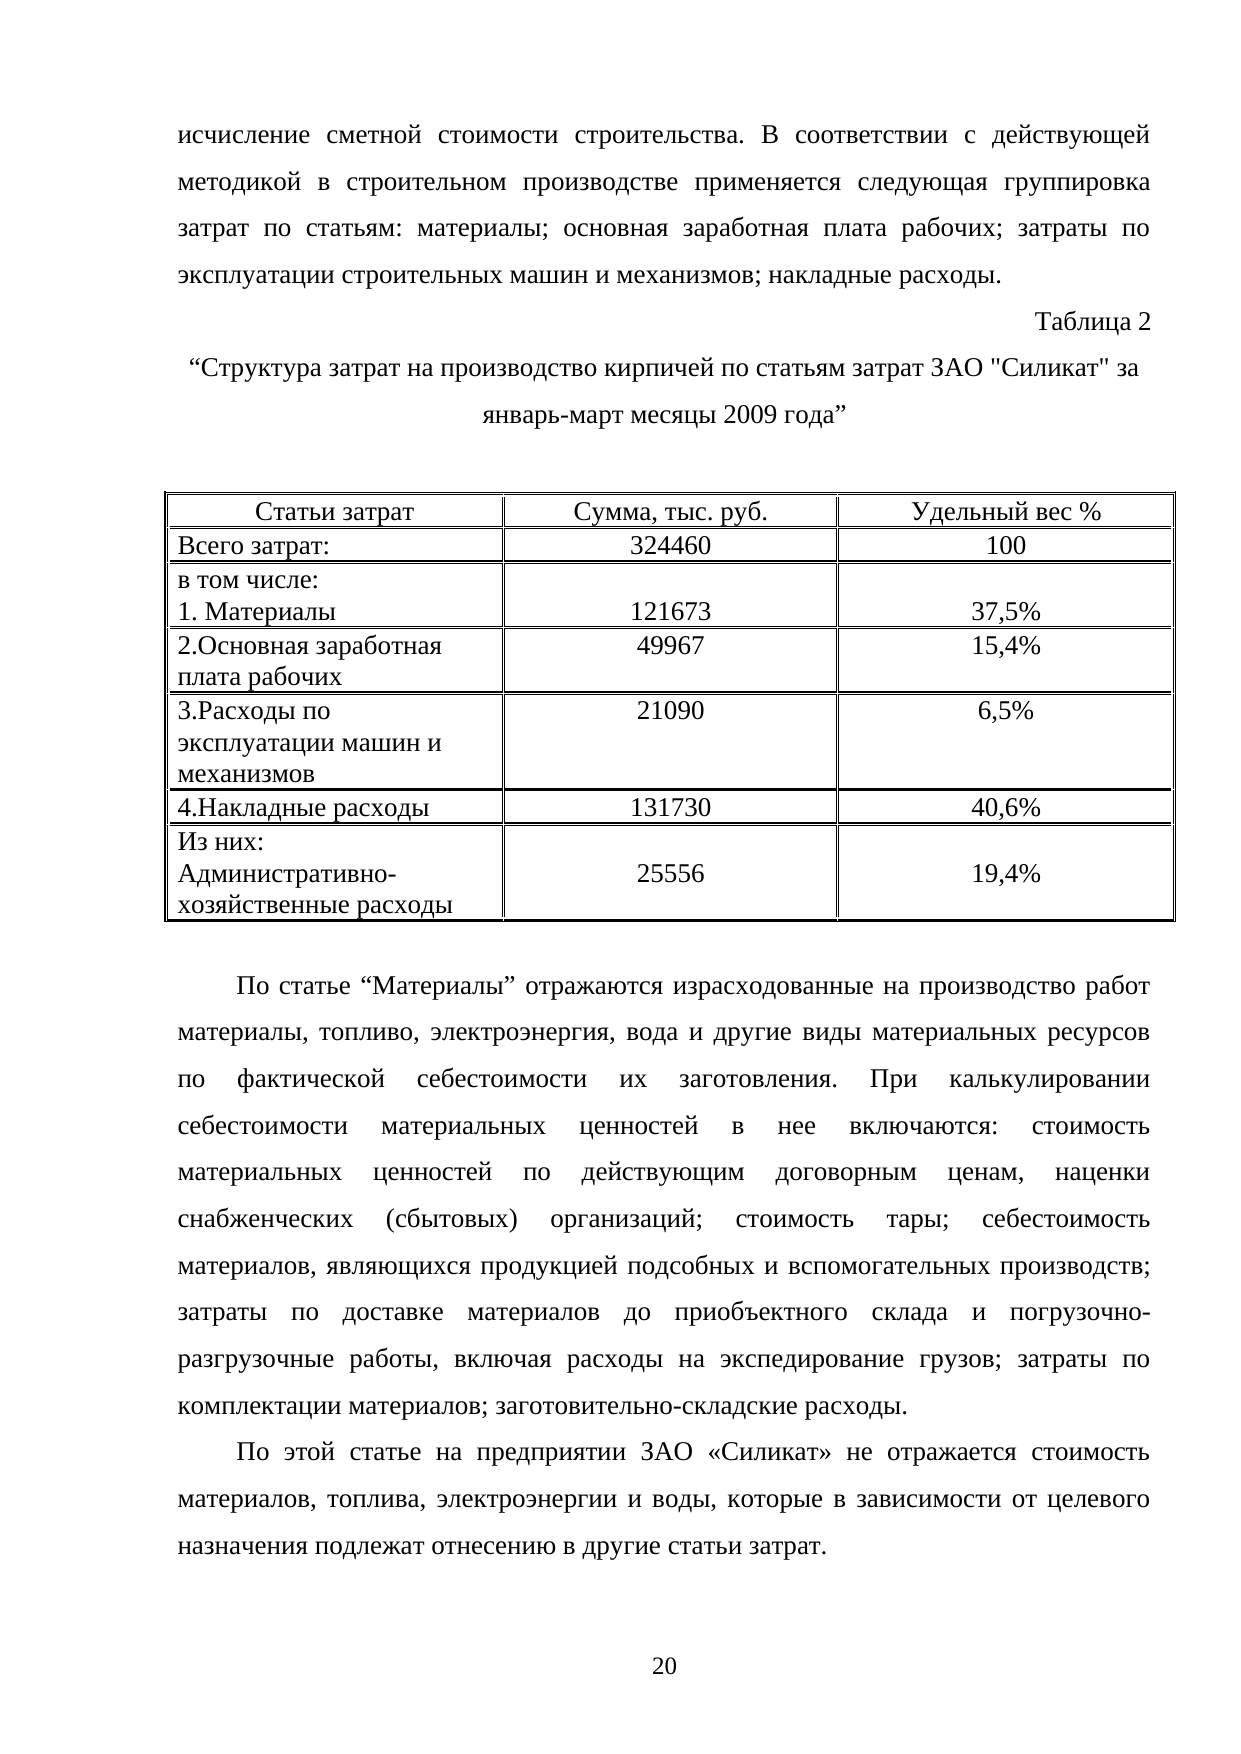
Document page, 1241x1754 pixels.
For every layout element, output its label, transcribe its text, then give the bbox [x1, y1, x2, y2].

table_header Сумма, тыс. руб. [504, 495, 838, 526]
table_cell 324460 [505, 529, 836, 560]
table_cell 21090 [505, 695, 836, 788]
text “Структура затрат на производство кирпичей по статьям затрат ЗАО "Силикат" за январь-март месяцы 2009 года” [177, 351, 1152, 429]
table_header Удельный вес % [838, 495, 1173, 526]
table_cell 4.Накладные расходы [166, 788, 502, 822]
table_cell 40,6% [839, 788, 1174, 822]
table_cell Всего затрат: [166, 526, 503, 560]
table_cell 15,4% [838, 626, 1174, 691]
text По статье “Материалы” отражаются израсходованные на производство работ материалы, топливо, электроэнергия, вода и другие виды материальных ресурсов по фактической себестоимости их заготовления. При калькулировании себестоимости материальных ценностей в нее включаются: стоимость материальных ценностей по действующим договорным ценам, наценки снабженческих (сбытовых) организаций; стоимость тары; себестоимость материалов, являющихся продукцией подсобных и вспомогательных производств; затраты по доставке материалов до приобъектного склада и погрузочно-разгрузочные работы, включая расходы на экспедирование грузов; затраты по комплектации материалов; заготовительно-складские расходы. [177, 969, 1152, 1420]
table_cell в том числе: 1. Материалы [168, 560, 502, 626]
table_cell 100 [838, 526, 1174, 560]
table_cell 49967 [505, 629, 836, 691]
table_cell 6,5% [839, 691, 1173, 788]
text Таблица 2 [177, 305, 1152, 336]
table_cell 131730 [505, 791, 836, 822]
text По этой статье на предприятии ЗАО «Силикат» не отражается стоимость материалов, топлива, электроэнергии и воды, которые в зависимости от целевого назначения подлежат отнесению в другие статьи затрат. [177, 1436, 1152, 1560]
table_cell 2.Основная заработная плата рабочих [166, 626, 503, 691]
table_cell 25556 [504, 826, 838, 919]
table_cell 37,5% [839, 560, 1173, 626]
table_cell 121673 [505, 564, 836, 626]
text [177, 118, 1152, 289]
table_header Статьи затрат [168, 495, 503, 526]
table_cell 19,4% [838, 822, 1173, 919]
table_cell 3.Расходы по эксплуатации машин и механизмов [168, 691, 502, 788]
table_cell Из них: Административно-хозяйственные расходы [168, 822, 503, 919]
